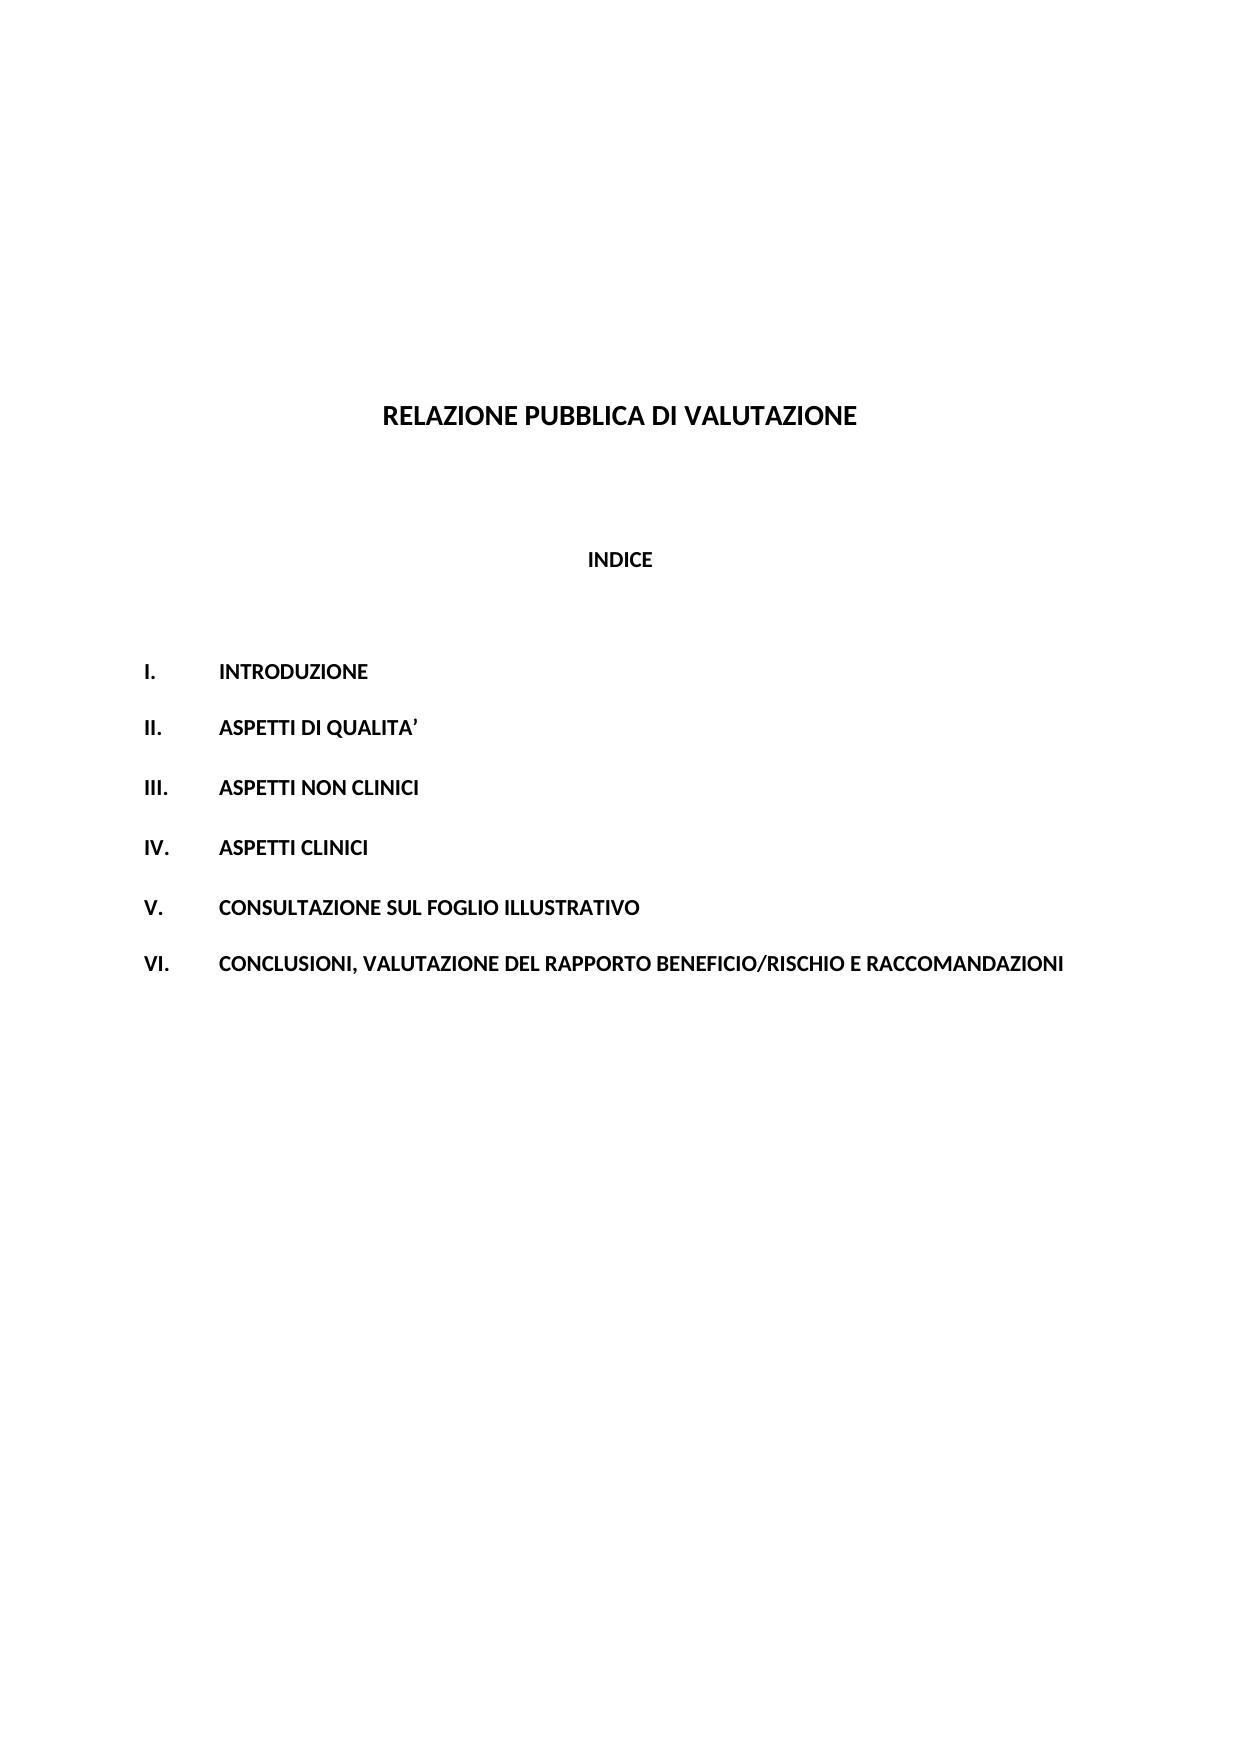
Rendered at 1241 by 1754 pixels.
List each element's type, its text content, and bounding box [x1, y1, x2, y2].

text INDICE [106, 545, 1134, 573]
text RELAZIONE PUBBLICA DI VALUTAZIONE [106, 397, 1134, 433]
list ASPETTI CLINICI [144, 833, 1134, 861]
list CONSULTAZIONE SUL FOGLIO ILLUSTRATIVO [144, 893, 1134, 922]
list CONCLUSIONI, VALUTAZIONE DEL RAPPORTO BENEFICIO/RISCHIO E RACCOMANDAZIONI [144, 949, 1134, 978]
list INTRODUZIONE [144, 657, 1134, 685]
list ASPETTI NON CLINICI [144, 773, 1134, 801]
list ASPETTI DI QUALITA’ [144, 713, 1134, 741]
